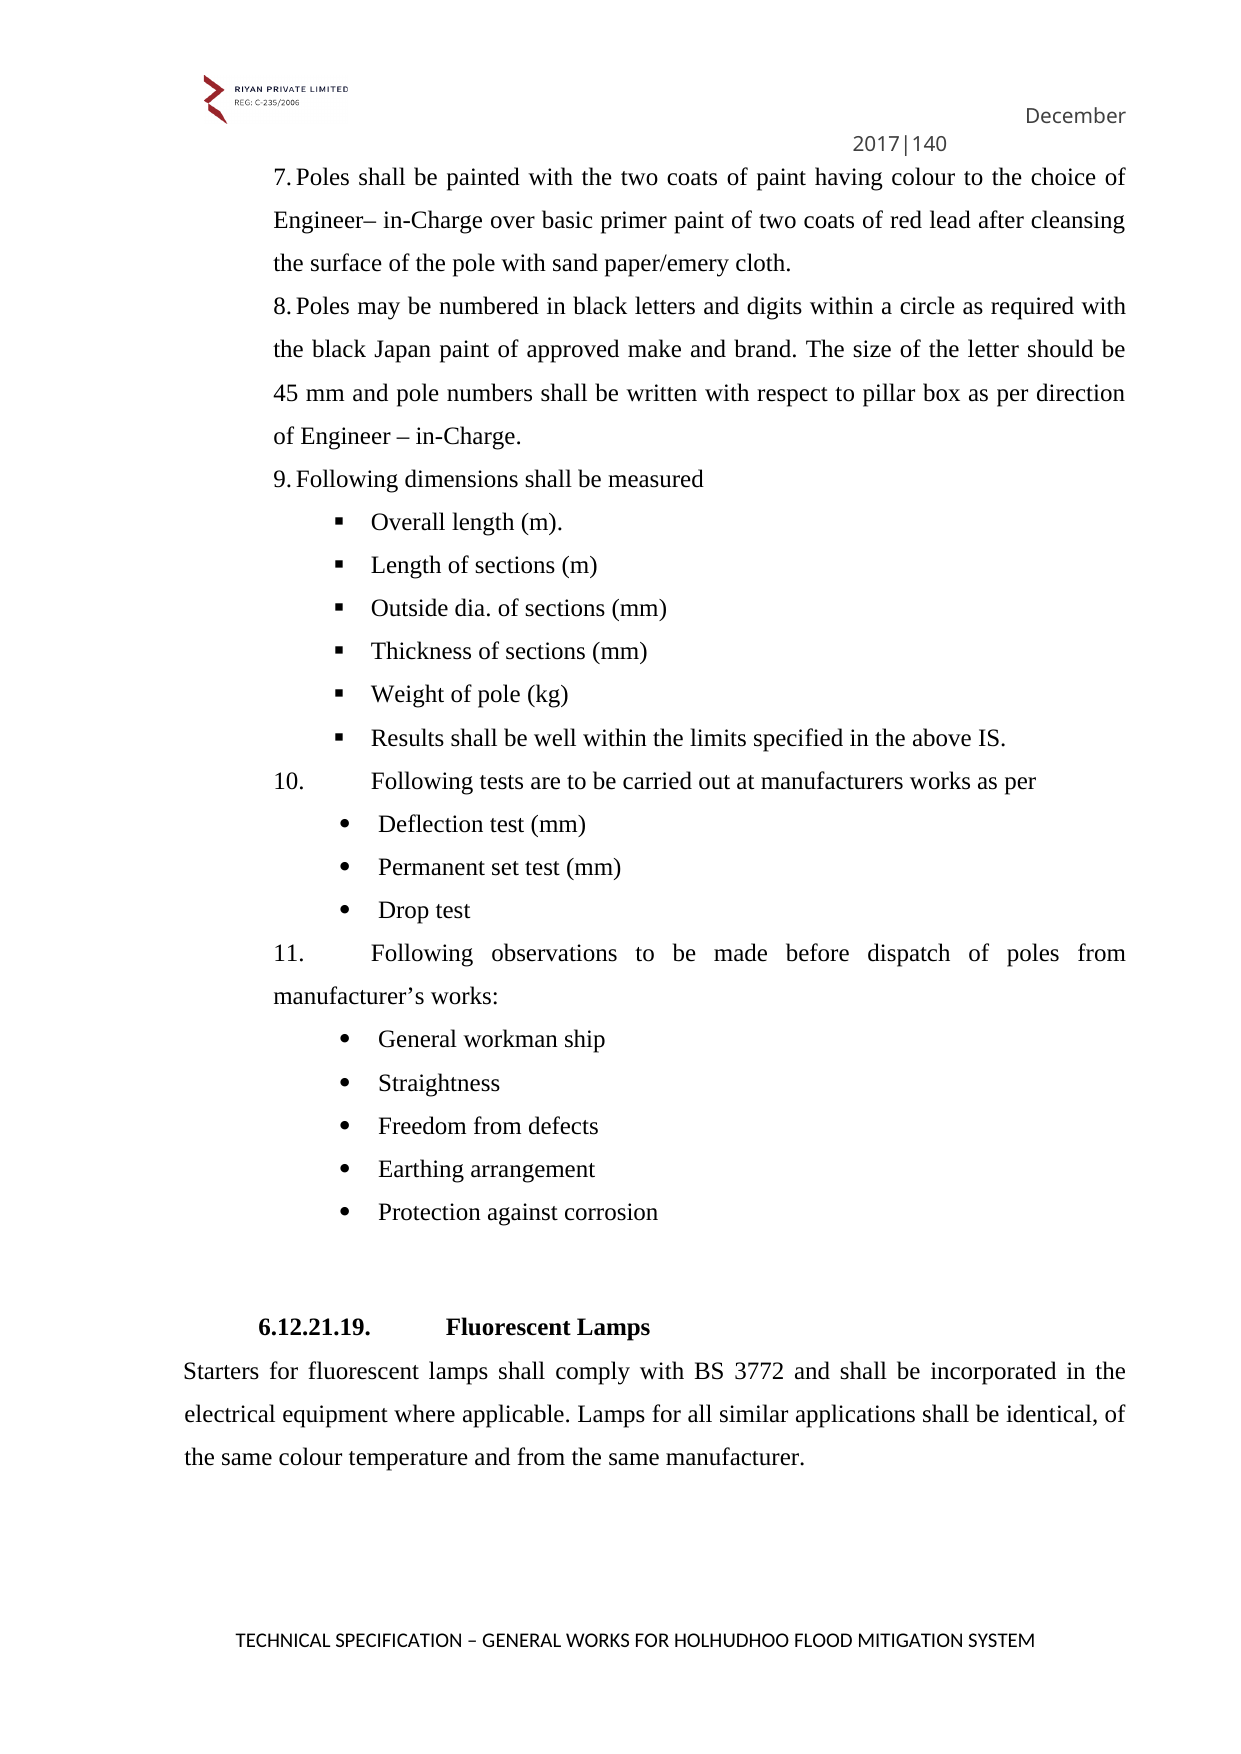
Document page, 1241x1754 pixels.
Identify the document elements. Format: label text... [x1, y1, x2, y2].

text Starters for fluorescent lamps shall comply with BS 3772 and shall be incorporated in the electrical equipment where applicable. Lamps for all similar applications shall be identical, of the same colour temperature and from the same manufacturer. [183, 1356, 1127, 1471]
picture [203, 75, 348, 124]
list Following observations to be made before dispatch of poles from manufacturer’s works: [273, 938, 1127, 1010]
list Length of sections (m) [333, 550, 1127, 579]
list Thickness of sections (mm) [333, 636, 1127, 665]
list Weight of pole (kg) [333, 679, 1127, 708]
list Protection against corrosion [340, 1197, 1127, 1226]
subtitle Fluorescent Lamps [258, 1312, 1126, 1341]
list Poles shall be painted with the two coats of paint having colour to the choice of Engineer– in-Charge over basic primer paint of two coats of red lead after cleansing the surface of the pole with sand paper/emery cloth. [273, 162, 1127, 277]
list Overall length (m). [333, 507, 1127, 536]
list Freedom from defects [340, 1111, 1127, 1139]
list Drop test [340, 895, 1127, 924]
list Deflection test (mm) [340, 809, 1127, 838]
list Following dimensions shall be measured [273, 464, 1127, 493]
list Following tests are to be carried out at manufacturers works as per [273, 766, 1127, 794]
list Poles may be numbered in black letters and digits within a circle as required with the black Japan paint of approved make and brand. The size of the letter should be 45 mm and pole numbers shall be written with respect to pillar box as per direction of Engineer – in-Charge. [273, 291, 1127, 449]
list Permanent set test (mm) [340, 852, 1127, 881]
list General workman ship [340, 1024, 1127, 1053]
list Straightness [340, 1068, 1127, 1096]
list Results shall be well within the limits specified in the above IS. [333, 723, 1127, 751]
list Outside dia. of sections (mm) [333, 593, 1127, 622]
list Earthing arrangement [340, 1154, 1127, 1183]
